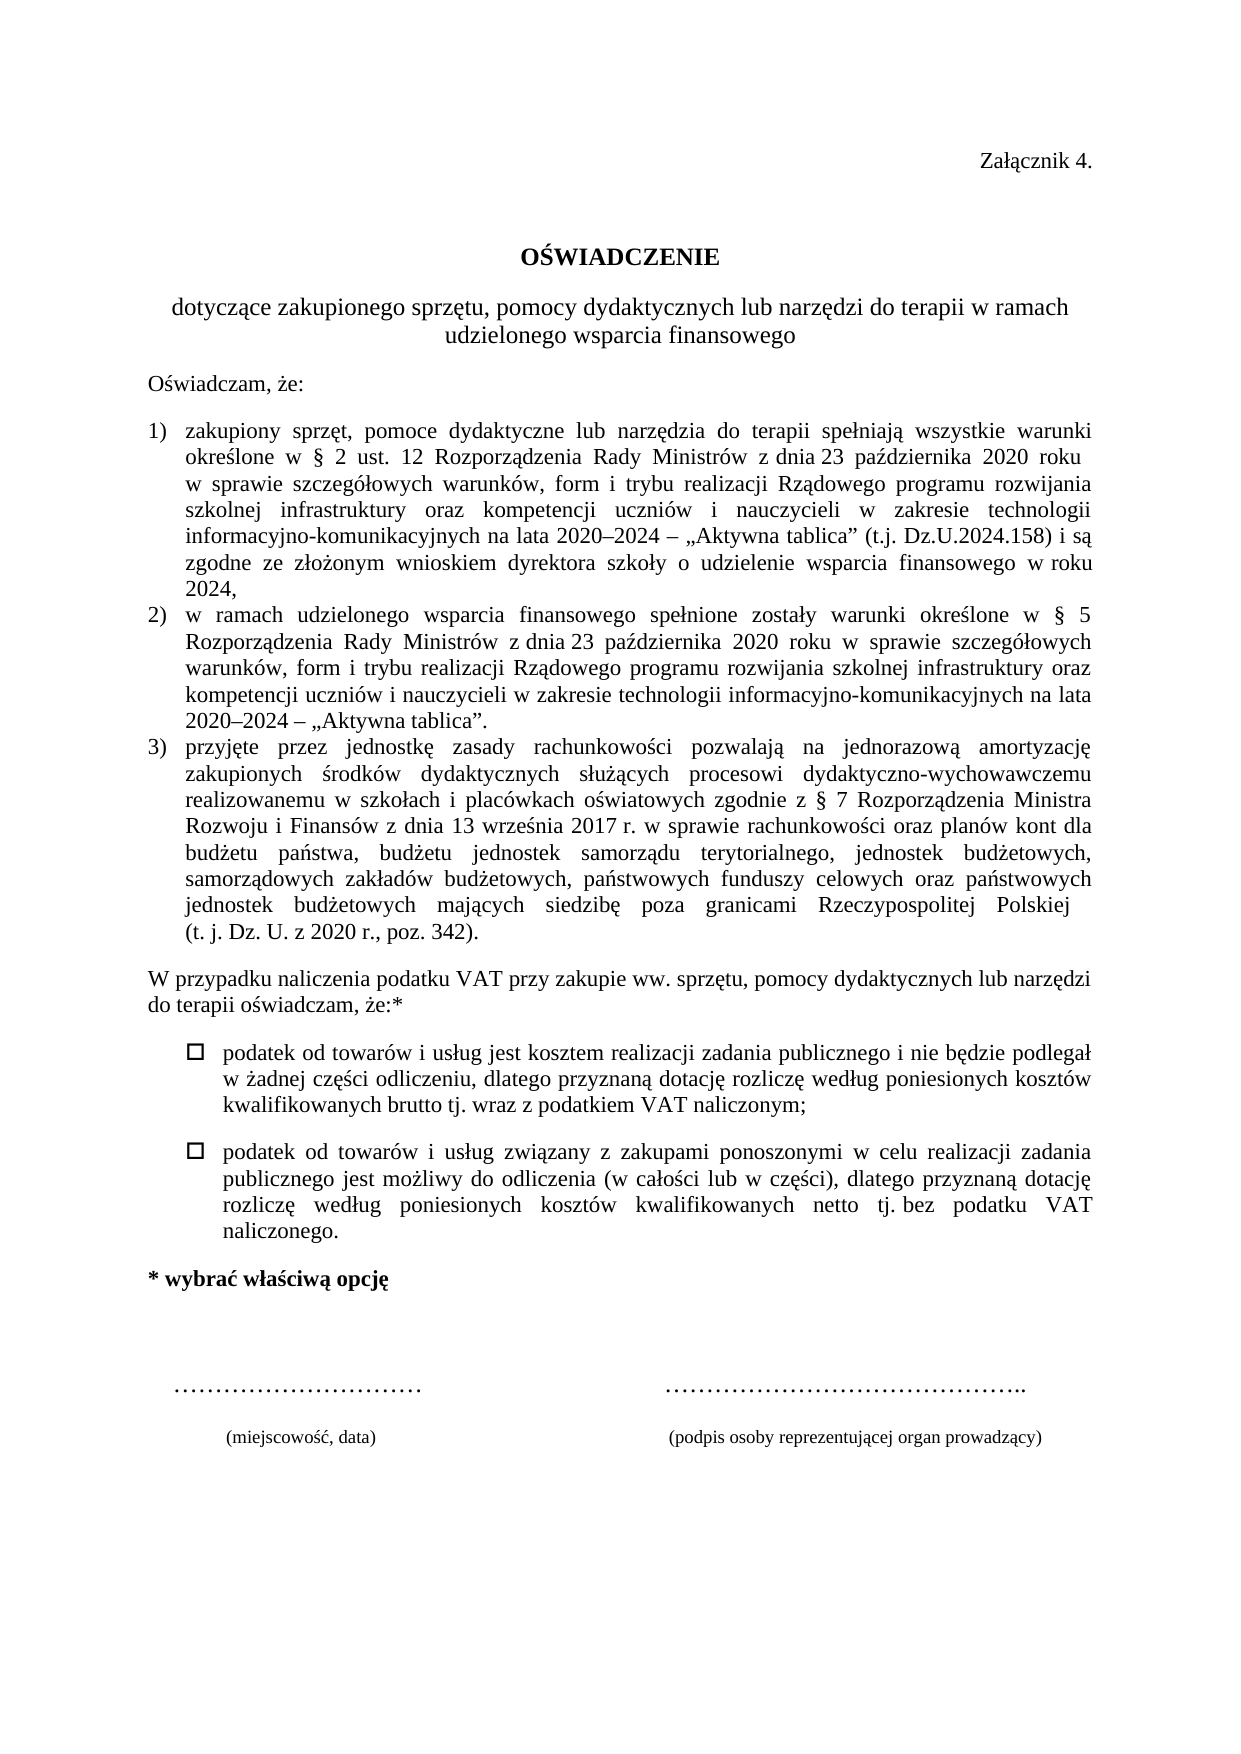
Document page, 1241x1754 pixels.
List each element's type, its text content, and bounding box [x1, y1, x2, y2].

text dotyczące zakupionego sprzętu, pomocy dydaktycznych lub narzędzi do terapii w ramach udzielonego wsparcia finansowego [148, 292, 1093, 349]
text * wybrać właściwą opcję [148, 1265, 1093, 1291]
list podatek od towarów i usług jest kosztem realizacji zadania publicznego i nie będzie podlegał w żadnej części odliczeniu, dlatego przyznaną dotację rozliczę według poniesionych kosztów kwalifikowanych brutto tj. wraz z podatkiem VAT naliczonym; [185, 1038, 1093, 1118]
text OŚWIADCZENIE [148, 242, 1093, 271]
text (miejscowość, data) (podpis osoby reprezentującej organ prowadzący) [148, 1426, 1093, 1448]
text W przypadku naliczenia podatku VAT przy zakupie ww. sprzętu, pomocy dydaktycznych lub narzędzi do terapii oświadczam, że:* [148, 965, 1093, 1018]
text Załącznik 4. [148, 148, 1093, 174]
list podatek od towarów i usług związany z zakupami ponoszonymi w celu realizacji zadania publicznego jest możliwy do odliczenia (w całości lub w części), dlatego przyznaną dotację rozliczę według poniesionych kosztów kwalifikowanych netto tj. bez podatku VAT naliczonego. [185, 1138, 1093, 1244]
list w ramach udzielonego wsparcia finansowego spełnione zostały warunki określone w § 5 Rozporządzenia Rady Ministrów z dnia 23 października 2020 roku w sprawie szczegółowych warunków, form i trybu realizacji Rządowego programu rozwijania szkolnej infrastruktury oraz kompetencji uczniów i nauczycieli w zakresie technologii informacyjno-komunikacyjnych na lata 2020–2024 – „Aktywna tablica”. [148, 602, 1093, 733]
text ………………………… …………………………………….. [148, 1369, 1093, 1398]
list zakupiony sprzęt, pomoce dydaktyczne lub narzędzia do terapii spełniają wszystkie warunki określone w § 2 ust. 12 Rozporządzenia Rady Ministrów z dnia 23 października 2020 roku w sprawie szczegółowych warunków, form i trybu realizacji Rządowego programu rozwijania szkolnej infrastruktury oraz kompetencji uczniów i nauczycieli w zakresie technologii informacyjno-komunikacyjnych na lata 2020–2024 – „Aktywna tablica” (t.j. Dz.U.2024.158) i są zgodne ze złożonym wnioskiem dyrektora szkoły o udzielenie wsparcia finansowego w roku 2024, [148, 417, 1093, 602]
text Oświadczam, że: [148, 370, 1093, 396]
list przyjęte przez jednostkę zasady rachunkowości pozwalają na jednorazową amortyzację zakupionych środków dydaktycznych służących procesowi dydaktyczno-wychowawczemu realizowanemu w szkołach i placówkach oświatowych zgodnie z § 7 Rozporządzenia Ministra Rozwoju i Finansów z dnia 13 września 2017 r. w sprawie rachunkowości oraz planów kont dla budżetu państwa, budżetu jednostek samorządu terytorialnego, jednostek budżetowych, samorządowych zakładów budżetowych, państwowych funduszy celowych oraz państwowych jednostek budżetowych mających siedzibę poza granicami Rzeczypospolitej Polskiej (t. j. Dz. U. z 2020 r., poz. 342). [148, 733, 1093, 944]
